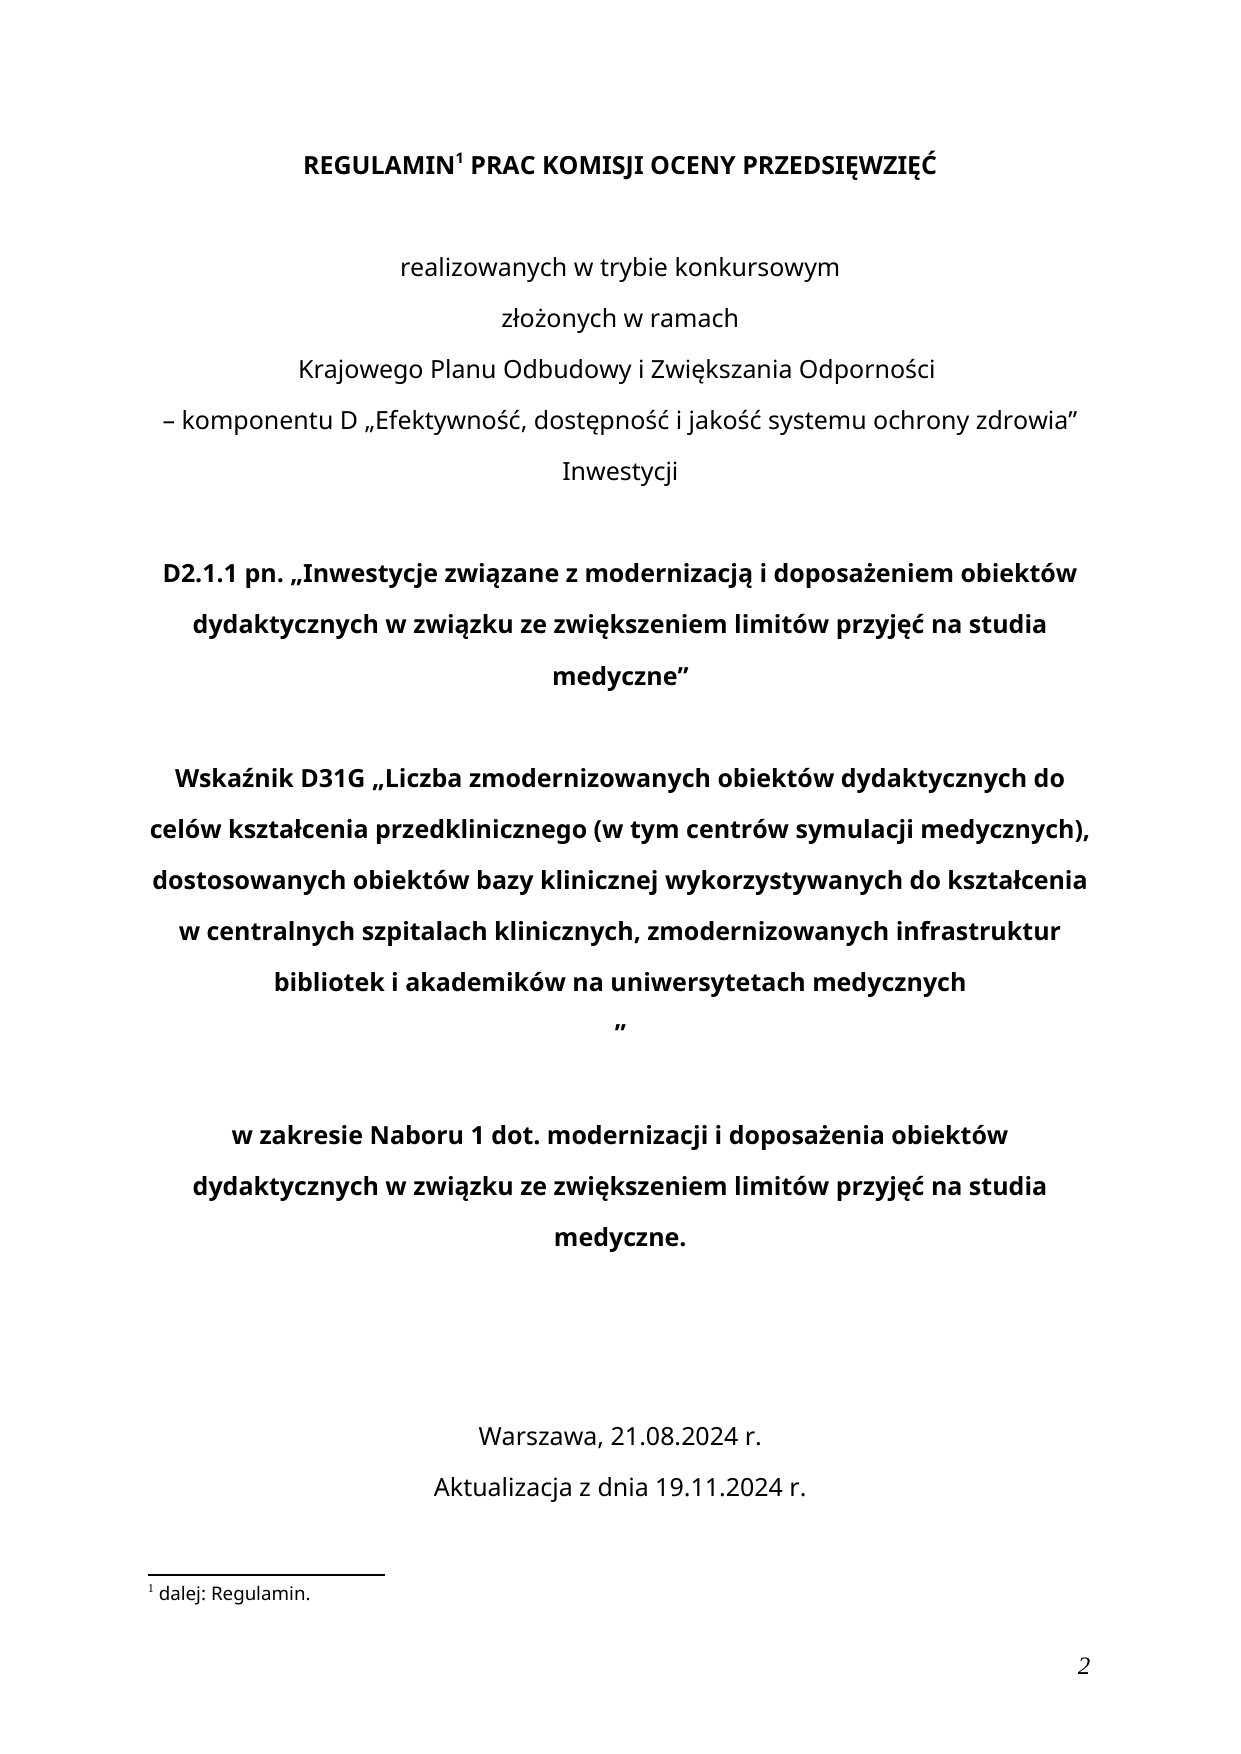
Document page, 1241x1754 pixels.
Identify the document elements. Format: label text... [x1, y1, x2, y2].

text ” [148, 1015, 1092, 1049]
text złożonych w ramach [148, 301, 1092, 335]
text Aktualizacja z dnia 19.11.2024 r. [148, 1469, 1092, 1503]
text D2.1.1 pn. „Inwestycje związane z modernizacją i doposażeniem obiektów dydaktycznych w związku ze zwiększeniem limitów przyjęć na studia medyczne” [148, 505, 1092, 692]
text w zakresie Naboru 1 dot. modernizacji i doposażenia obiektów dydaktycznych w związku ze zwiększeniem limitów przyjęć na studia medyczne. [148, 1117, 1092, 1254]
text Krajowego Planu Odbudowy i Zwiększania Odporności – komponentu D „Efektywność, dostępność i jakość systemu ochrony zdrowia” Inwestycji [148, 352, 1092, 488]
text Wskaźnik D31G „Liczba zmodernizowanych obiektów dydaktycznych do celów kształcenia przedklinicznego (w tym centrów symulacji medycznych), dostosowanych obiektów bazy klinicznej wykorzystywanych do kształcenia w centralnych szpitalach klinicznych, zmodernizowanych infrastruktur bibliotek i akademików na uniwersytetach medycznych [148, 760, 1092, 998]
text REGULAMIN PRAC KOMISJI OCENY PRZEDSIĘWZIĘĆ [148, 148, 1092, 182]
text Warszawa, 21.08.2024 r. [148, 1418, 1092, 1452]
text realizowanych w trybie konkursowym [148, 250, 1092, 284]
